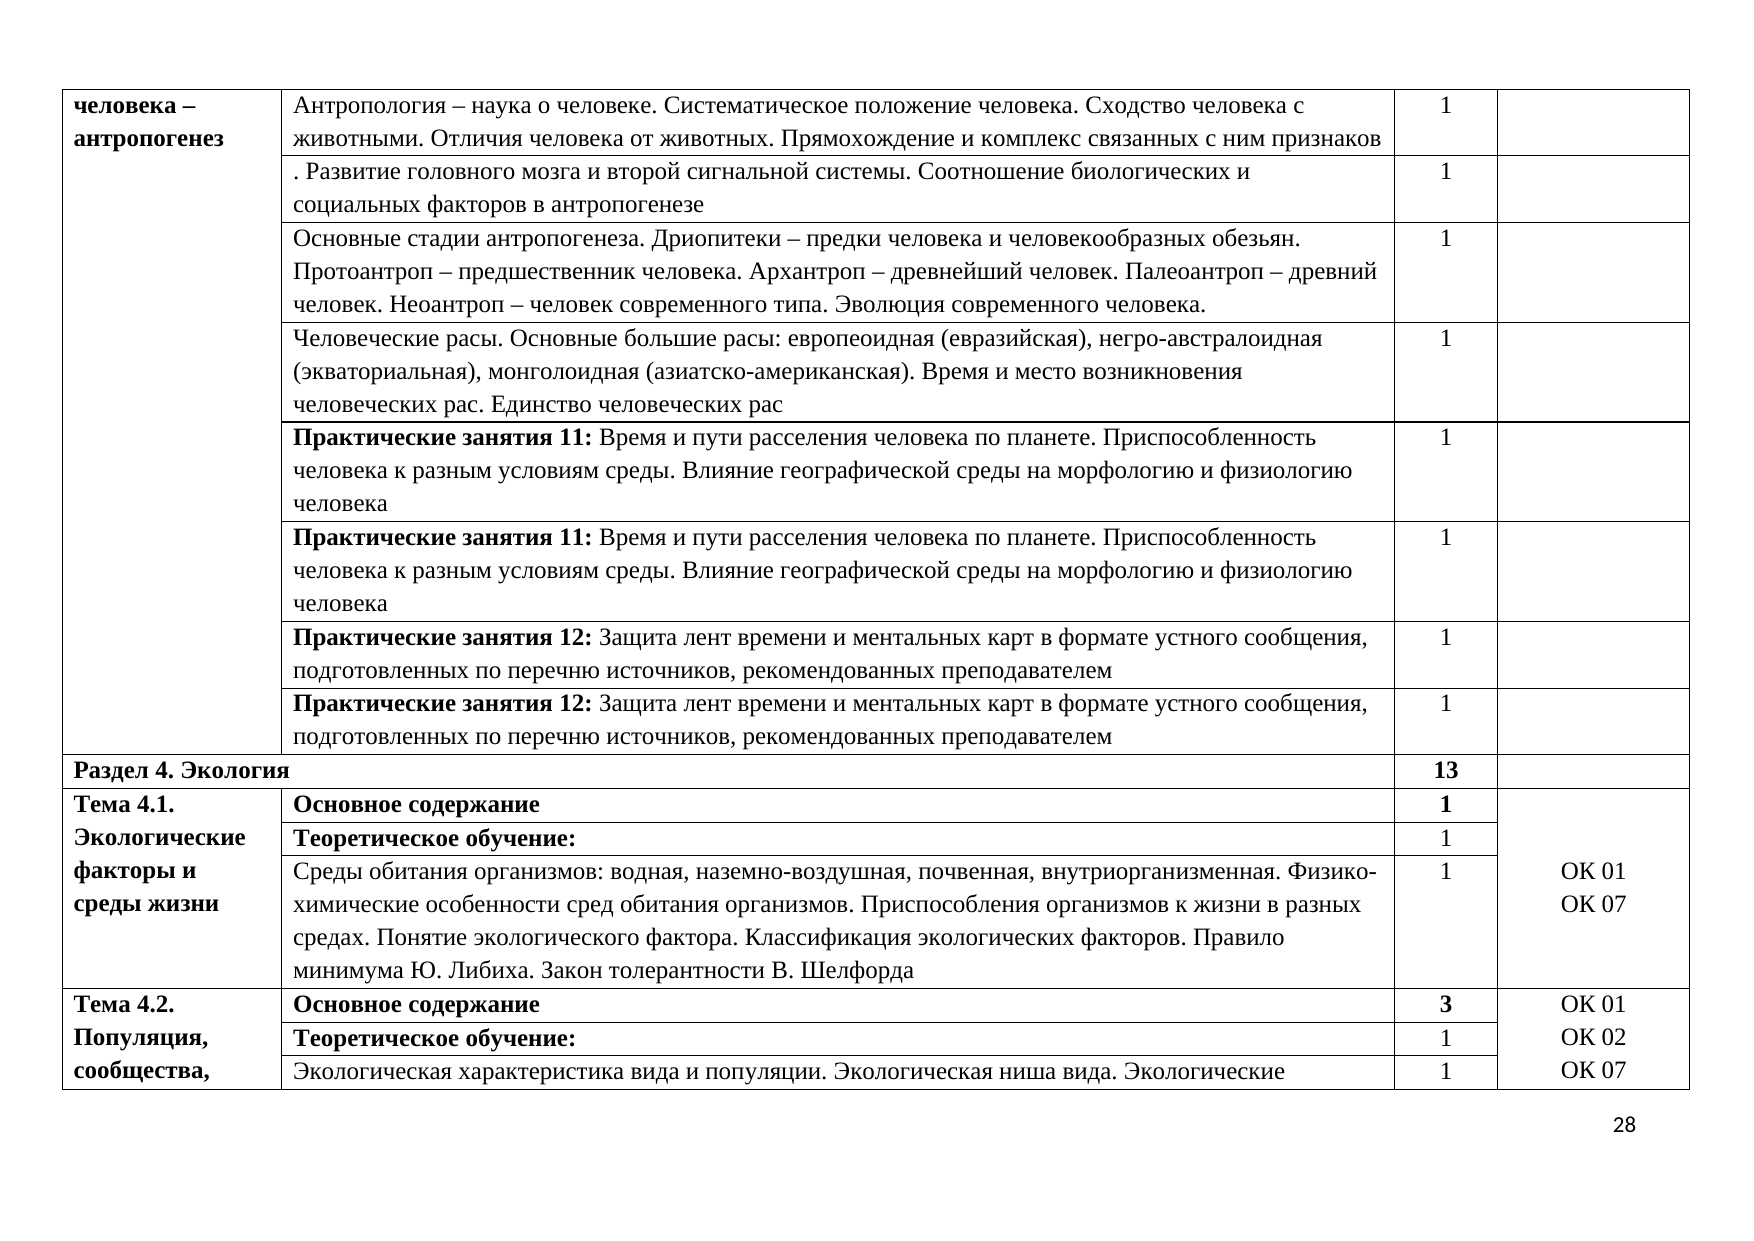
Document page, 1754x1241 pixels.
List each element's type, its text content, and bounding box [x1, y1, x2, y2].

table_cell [282, 1056, 1394, 1089]
table_cell ОК 01 ОК 07 [1498, 789, 1689, 988]
table_cell Основное содержание [282, 789, 1394, 822]
table_cell 1 [1395, 223, 1497, 322]
table_cell [1498, 522, 1689, 621]
table_cell 1 [1395, 323, 1497, 421]
table_cell 1 [1395, 789, 1497, 822]
table_cell [1498, 423, 1689, 521]
table_cell 3 [1395, 989, 1497, 1022]
table_cell [1498, 755, 1689, 788]
table_cell Тема 4.1. Экологические факторы и среды жизни [63, 789, 281, 988]
table_cell 1 [1395, 423, 1497, 521]
table_cell [1498, 689, 1689, 754]
table_cell 1 [1395, 622, 1497, 687]
table_cell 1 [1395, 90, 1497, 155]
table_cell Основное содержание [282, 989, 1394, 1022]
table_cell 1 [1395, 856, 1497, 988]
table_cell 1 [1395, 522, 1497, 621]
table_cell [1498, 622, 1689, 687]
table_cell Практические занятия 12: Защита лент времени и ментальных карт в формате устного сообщения, подготовленных по перечню источников, рекомендованных преподавателем [282, 689, 1394, 754]
table_cell Теоретическое обучение: [282, 1023, 1394, 1055]
table_cell Человеческие расы. Основные большие расы: европеоидная (евразийская), негро-австралоидная (экваториальная), монголоидная (азиатско-американская). Время и место возникновения человеческих рас. Единство человеческих рас [282, 323, 1394, 421]
table_cell 1 [1395, 689, 1497, 754]
table_cell 1 [1395, 1056, 1497, 1089]
table_cell 1 [1395, 1023, 1497, 1055]
table_cell 1 [1395, 156, 1497, 222]
table_cell Теоретическое обучение: [282, 823, 1394, 855]
table_cell 1 [1395, 823, 1497, 855]
table_cell Практические занятия 11: Время и пути расселения человека по планете. Приспособленность человека к разным условиям среды. Влияние географической среды на морфологию и физиологию человека [282, 423, 1394, 521]
table_cell Раздел 4. Экология [63, 755, 1394, 788]
table_cell ОК 01 ОК 02 ОК 07 [1498, 989, 1689, 1089]
table_cell Тема 4.2. Популяция, сообщества, экосистемы [63, 989, 281, 1089]
table_cell Практические занятия 12: Защита лент времени и ментальных карт в формате устного сообщения, подготовленных по перечню источников, рекомендованных преподавателем [282, 622, 1394, 687]
table_cell 13 [1395, 755, 1497, 788]
table_cell [1498, 223, 1689, 322]
table_cell [1498, 323, 1689, 421]
table_cell Практические занятия 11: Время и пути расселения человека по планете. Приспособленность человека к разным условиям среды. Влияние географической среды на морфологию и физиологию человека [282, 522, 1394, 621]
table_cell [1498, 156, 1689, 222]
table_cell Антропология – наука о человеке. Систематическое положение человека. Сходство человека с животными. Отличия человека от животных. Прямохождение и комплекс связанных с ним признаков [282, 90, 1394, 155]
table_cell . Развитие головного мозга и второй сигнальной системы. Соотношение биологических и социальных факторов в антропогенезе [282, 156, 1394, 222]
table_cell Основные стадии антропогенеза. Дриопитеки – предки человека и человекообразных обезьян. Протоантроп – предшественник человека. Архантроп – древнейший человек. Палеоантроп – древний человек. Неоантроп – человек современного типа. Эволюция современного человека. [282, 223, 1394, 322]
table_cell Среды обитания организмов: водная, наземно-воздушная, почвенная, внутриорганизменная. Физико-химические особенности сред обитания организмов. Приспособления организмов к жизни в разных средах. Понятие экологического фактора. Классификация экологических факторов. Правило минимума Ю. Либиха. Закон толерантности В. Шелфорда [282, 856, 1394, 988]
